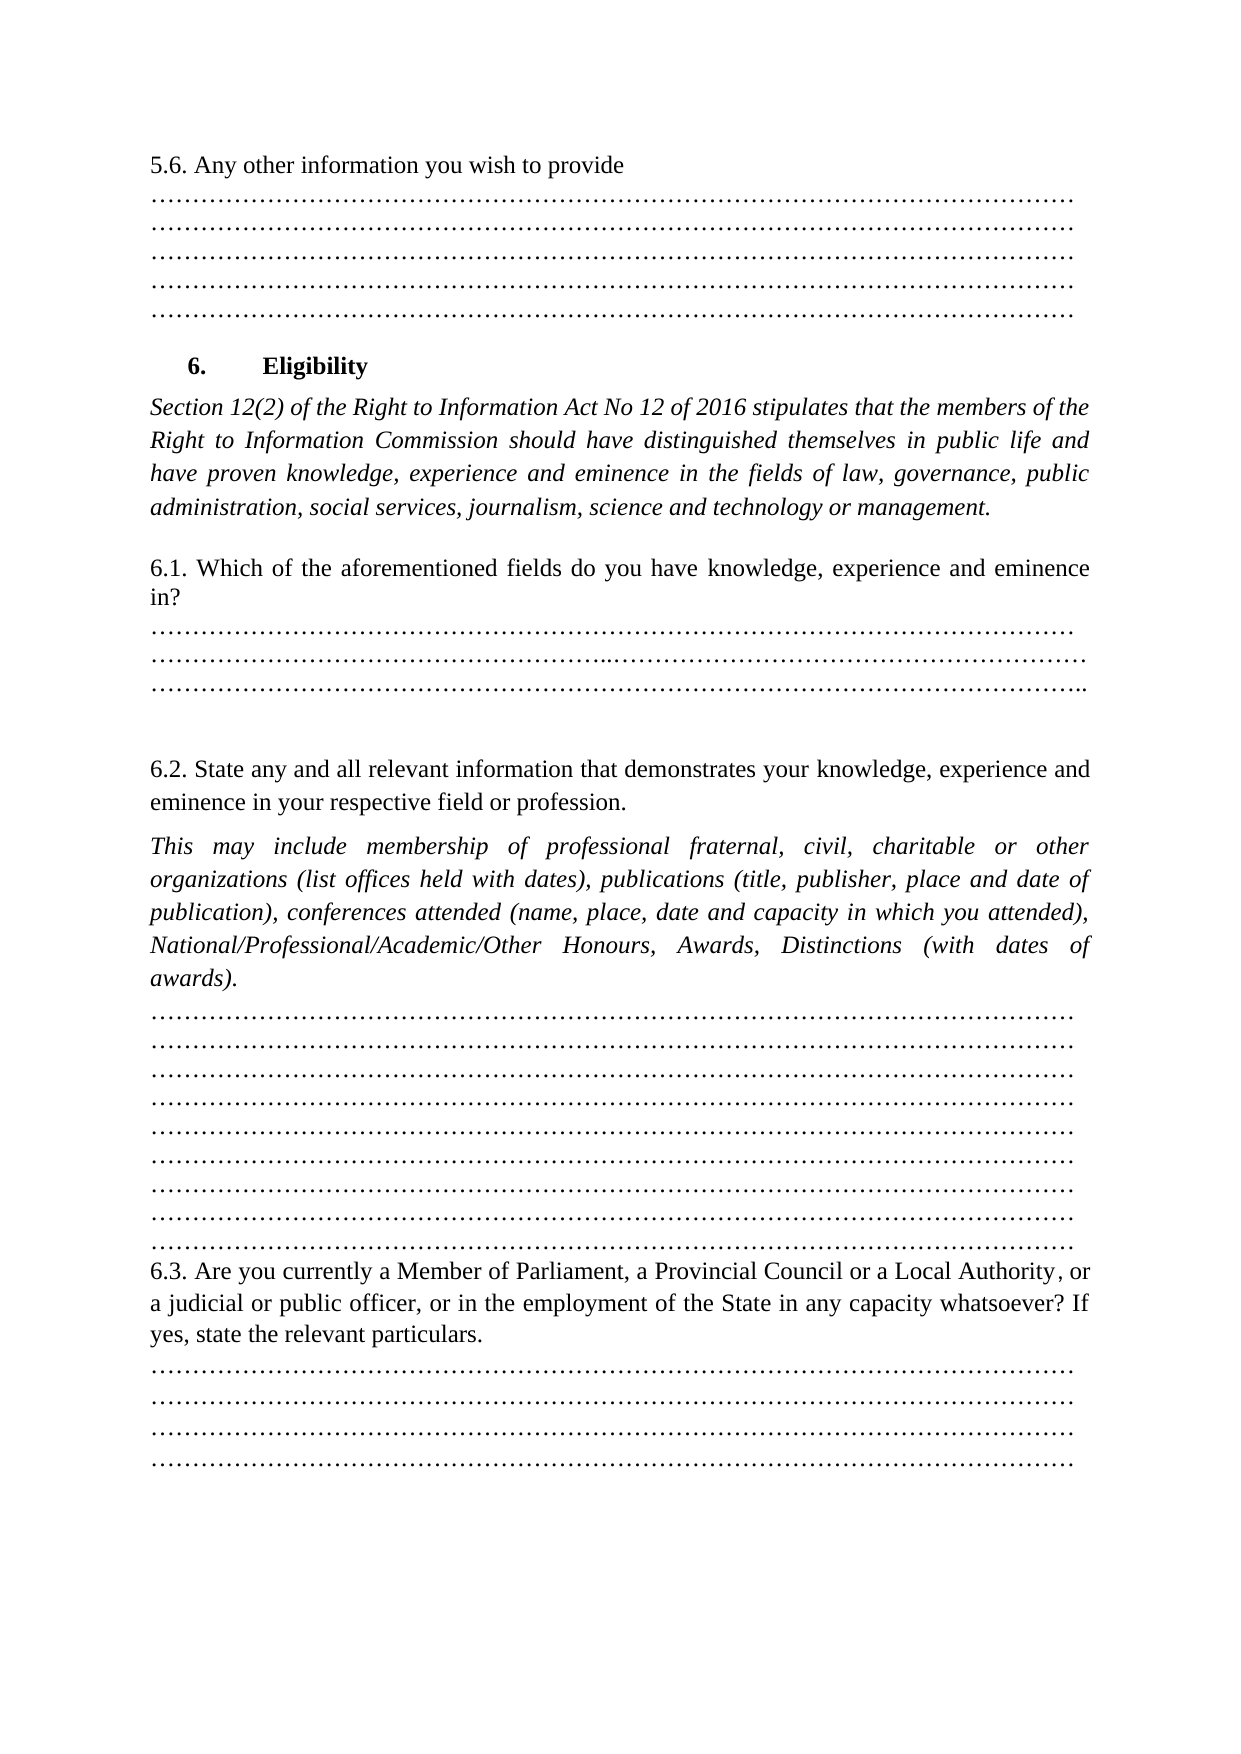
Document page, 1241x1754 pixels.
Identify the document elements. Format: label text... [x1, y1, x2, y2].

text This may include membership of professional fraternal, civil, charitable or other organizations (list offices held with dates), publications (title, publisher, place and date of publication), conferences attended (name, place, date and capacity in which you attended), National/Professional/Academic/Other Honours, Awards, Distinctions (with dates of awards). [150, 831, 1090, 992]
text Section 12(2) of the Right to Information Act No 12 of 2016 stipulates that the members of the Right to Information Commission should have distinguished themselves in public life and have proven knowledge, experience and eminence in the fields of law, governance, public administration, social services, journalism, science and technology or management. [150, 392, 1090, 520]
list Eligibility [187, 351, 1090, 380]
text ……………………………………………………………………………………………………………………………………………………………………………………………………………………………………………………………………………………………………………………………………………………………………………………………………………………………………………………………………………………………………………………………………………………………………………………………………………………………………………………………………………………………………………………………………………………………………………………………………………………………………………………………………………………………………………………… [150, 996, 1090, 1255]
text ………………………………………………………………………………………………….. [150, 668, 1090, 697]
text …………………………………………………………………………………………………………………………………………………..………………………………………………… [150, 611, 1090, 668]
text 5.6. Any other information you wish to provide …………………………………………………………………………………………………………………………………………………………………………………………………………………………………………………………………………………………………………………………………………………………………………………………………………………………………………………………………………………………………………… [150, 150, 1090, 322]
text 6.2. State any and all relevant information that demonstrates your knowledge, experience and eminence in your respective field or profession. [150, 754, 1090, 816]
text 6.3. Are you currently a Member of Parliament, a Provincial Council or a Local Authority, or a judicial or public officer, or in the employment of the State in any capacity whatsoever? If yes, state the relevant particulars. [150, 1255, 1090, 1348]
text ………………………………………………………………………………………………………………………………………………………………………………………………………………………………………………………………………………………………………………………………………………………………………………………………………… [150, 1350, 1090, 1472]
text 6.1. Which of the aforementioned fields do you have knowledge, experience and eminence in? [150, 553, 1090, 611]
